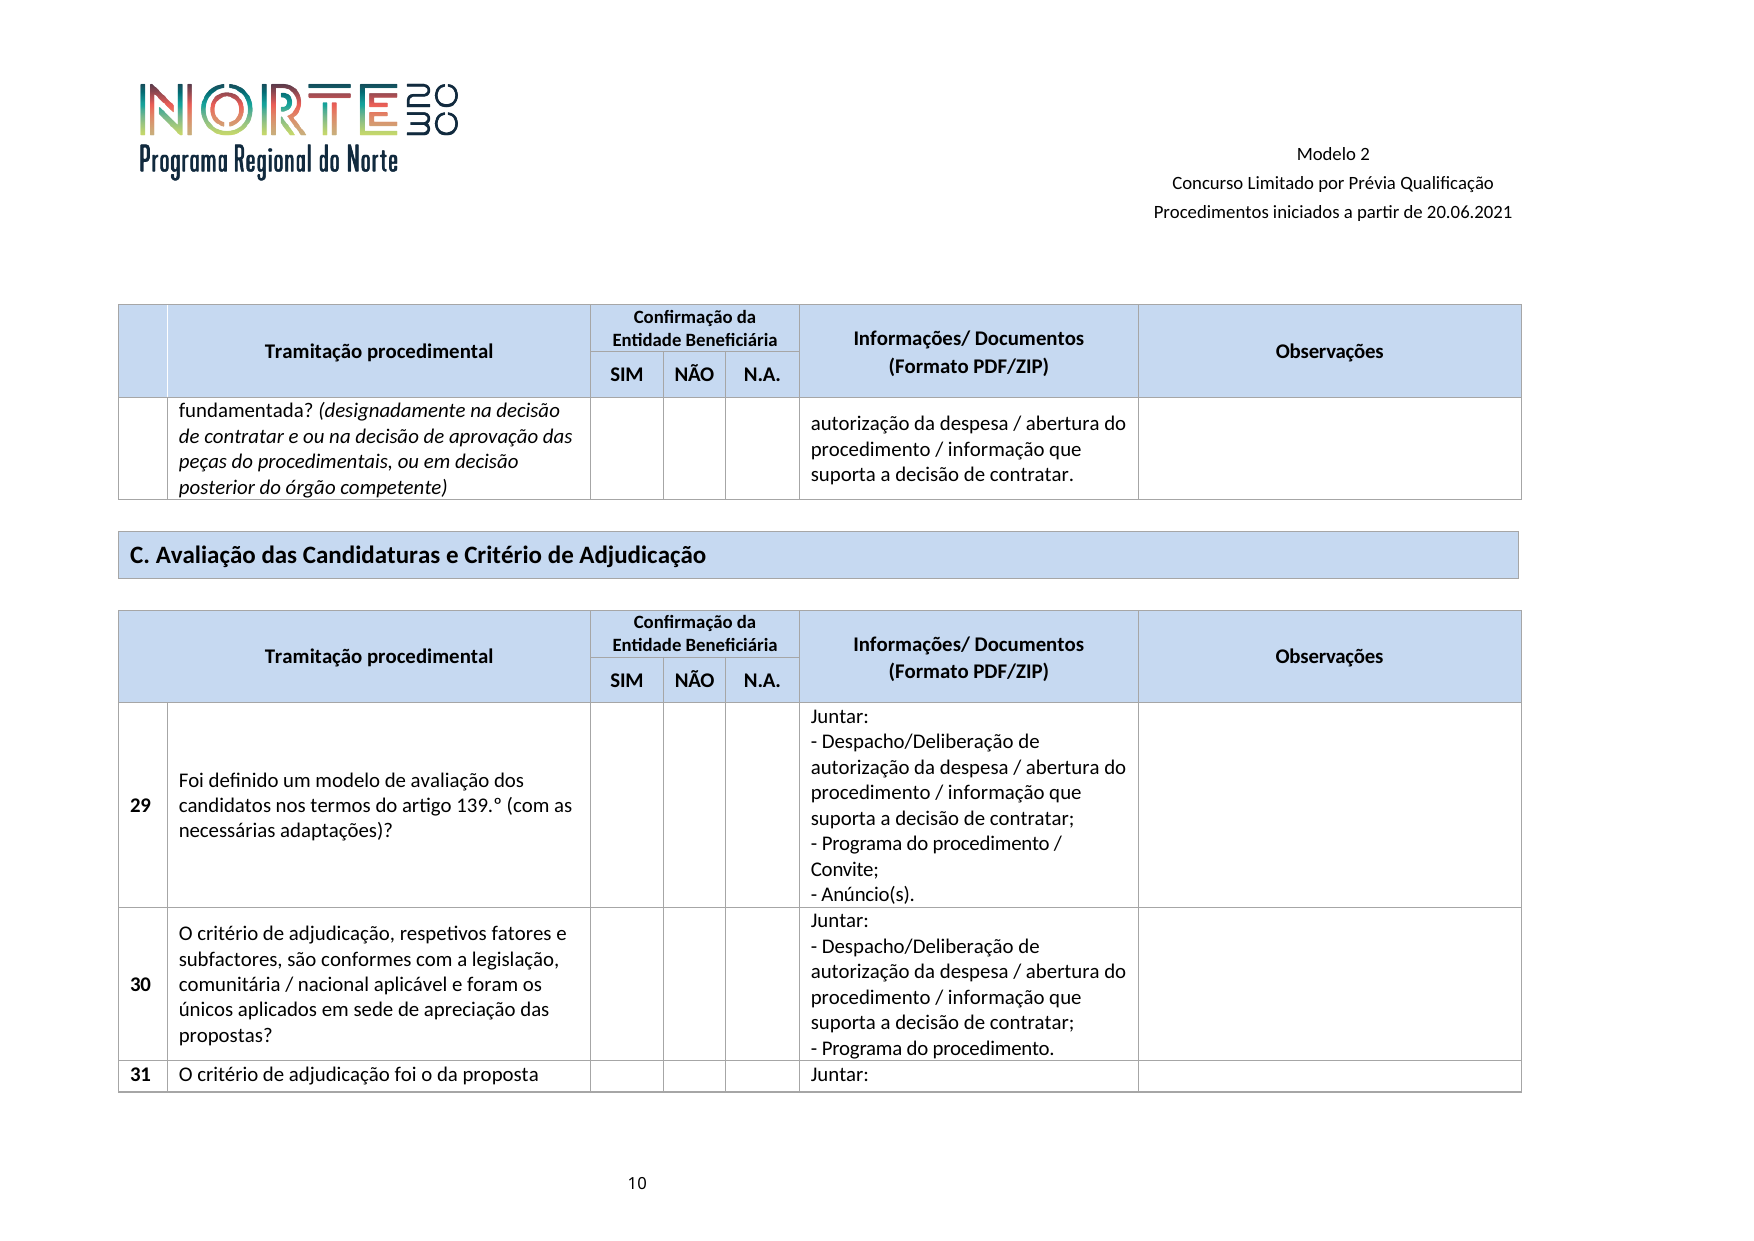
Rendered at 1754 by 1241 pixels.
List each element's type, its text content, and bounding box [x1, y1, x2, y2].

table_cell 30 [119, 908, 167, 1060]
table_cell Juntar: - Despacho/Deliberação de autorização da despesa / abertura do procedimento / informação que suporta a decisão de contratar; - Programa do procedimento. [800, 908, 1138, 1060]
table_cell O critério de adjudicação, respetivos fatores e subfactores, são conformes com a legislação, comunitária / nacional aplicável e foram os únicos aplicados em sede de apreciação das propostas? [168, 908, 590, 1060]
table_cell [664, 908, 725, 1060]
table_cell Juntar: - Programa de Concurso ou Convite; - Despacho/Deliberação de autorização da despesa / abertura do procedimento / informação que suporta a decisão de contratar. [800, 398, 1138, 499]
table_header Observações [1139, 611, 1521, 702]
table_header C. Avaliação das Candidaturas e Critério de Adjudicação [119, 532, 1518, 578]
table_cell [664, 703, 725, 907]
table_header [119, 305, 167, 397]
table_header Confirmação da Entidade Beneficiária [591, 305, 799, 351]
table_header Tramitação procedimental [168, 305, 590, 397]
table_header [119, 611, 167, 702]
table_header Informações/ Documentos (Formato PDF/ZIP) [800, 611, 1138, 702]
table_cell [1139, 1061, 1521, 1091]
table_cell NÃO [664, 658, 725, 702]
table_cell [726, 398, 799, 499]
table_cell [1139, 908, 1521, 1060]
table_cell [1139, 703, 1521, 907]
table_cell 29 [119, 703, 167, 907]
table_cell N.A. [726, 658, 799, 702]
table_cell [664, 398, 725, 499]
table_cell Foi definido um modelo de avaliação dos candidatos nos termos do artigo 139.º (com as necessárias adaptações)? [168, 703, 590, 907]
table_header Tramitação procedimental [167, 611, 590, 702]
table_cell SIM [591, 352, 663, 397]
picture [140, 83, 458, 181]
table_header Observações [1139, 305, 1521, 397]
table_cell 31 [119, 1061, 167, 1091]
table_cell [726, 1061, 799, 1091]
table_cell N.A. [726, 352, 799, 397]
table_header Informações/ Documentos (Formato PDF/ZIP) [800, 305, 1138, 397]
table_cell [591, 1061, 663, 1091]
table_cell [591, 703, 663, 907]
table_header Confirmação da Entidade Beneficiária [591, 611, 799, 657]
table_cell SIM [591, 658, 663, 702]
table_cell 28 [119, 398, 167, 499]
table_cell No caso de o convite ou programa do procedimento fixar um limiar do preço anormalmente baixo, essa fixação encontra-se fundamentada? (designadamente na decisão de contratar e ou na decisão de aprovação das peças do procedimentais, ou em decisão posterior do órgão competente) [168, 398, 590, 499]
table_cell [591, 398, 663, 499]
table_cell NÃO [664, 352, 725, 397]
table_cell [726, 908, 799, 1060]
table_cell [1139, 398, 1521, 499]
table_cell [726, 703, 799, 907]
table_cell [664, 1061, 725, 1091]
table_cell Juntar: - Despacho/Deliberação de autorização da despesa / abertura do procedimento / informação que suporta a decisão de contratar; - Programa do procedimento / Convite; - Anúncio(s). [800, 703, 1138, 907]
table_cell [591, 908, 663, 1060]
